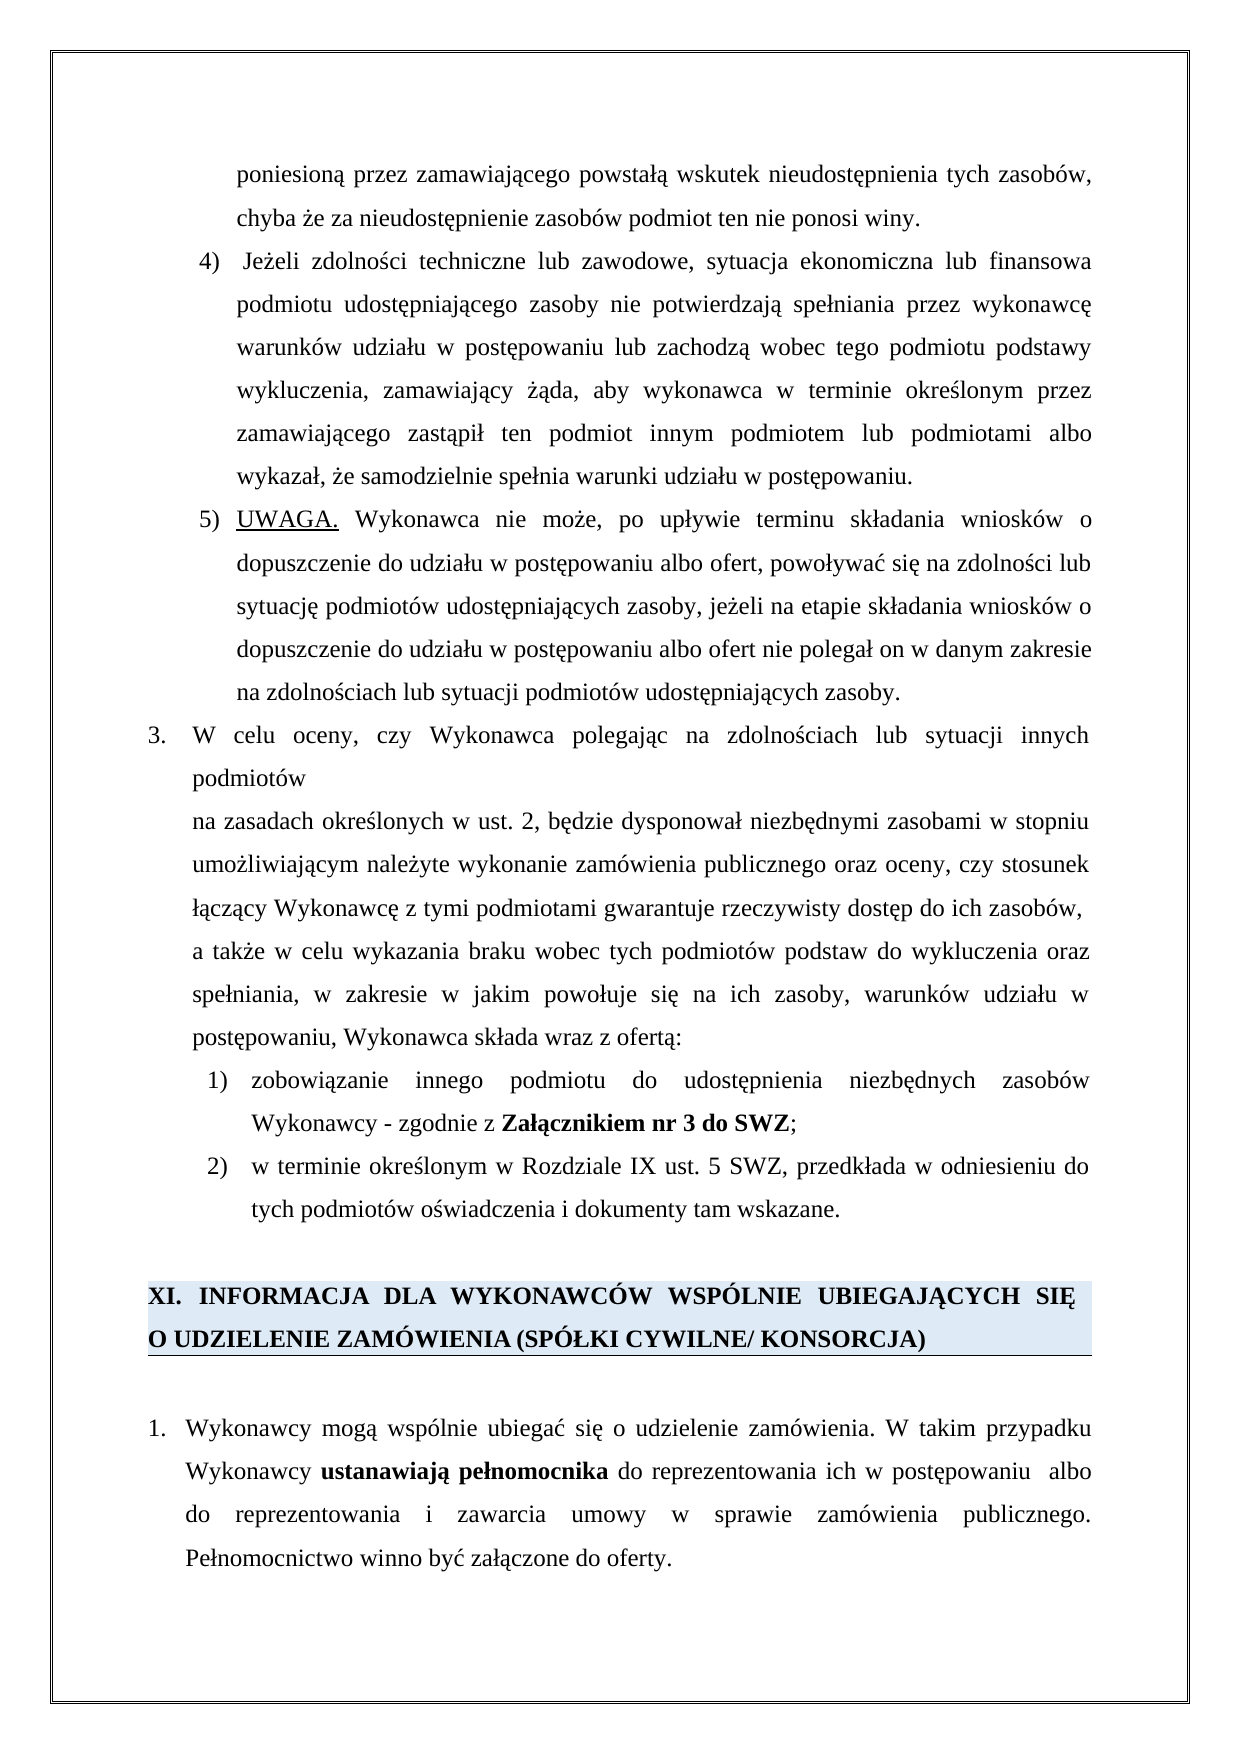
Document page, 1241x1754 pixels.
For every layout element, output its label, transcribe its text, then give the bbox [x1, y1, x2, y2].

list UWAGA. Wykonawca nie może, po upływie terminu składania wniosków o dopuszczenie do udziału w postępowaniu albo ofert, powoływać się na zdolności lub sytuację podmiotów udostępniających zasoby, jeżeli na etapie składania wniosków o dopuszczenie do udziału w postępowaniu albo ofert nie polegał on w danym zakresie na zdolnościach lub sytuacji podmiotów udostępniających zasoby. [199, 504, 1092, 706]
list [199, 159, 1092, 231]
text XI. INFORMACJA DLA WYKONAWCÓW WSPÓLNIE UBIEGAJĄCYCH SIĘ O UDZIELENIE ZAMÓWIENIA (SPÓŁKI CYWILNE/ KONSORCJA) [148, 1281, 1092, 1355]
list w terminie określonym w Rozdziale IX ust. 5 SWZ, przedkłada w odniesieniu do tych podmiotów oświadczenia i dokumenty tam wskazane. [207, 1151, 1090, 1223]
list W celu oceny, czy Wykonawca polegając na zdolnościach lub sytuacji innych podmiotów na zasadach określonych w ust. 2, będzie dysponował niezbędnymi zasobami w stopniu umożliwiającym należyte wykonanie zamówienia publicznego oraz oceny, czy stosunek łączący Wykonawcę z tymi podmiotami gwarantuje rzeczywisty dostęp do ich zasobów, a także w celu wykazania braku wobec tych podmiotów podstaw do wykluczenia oraz spełniania, w zakresie w jakim powołuje się na ich zasoby, warunków udziału w postępowaniu, Wykonawca składa wraz z ofertą: [148, 720, 1090, 1051]
list zobowiązanie innego podmiotu do udostępnienia niezbędnych zasobów Wykonawcy - zgodnie z Załącznikiem nr 3 do SWZ; [207, 1065, 1090, 1137]
list Wykonawcy mogą wspólnie ubiegać się o udzielenie zamówienia. W takim przypadku Wykonawcy ustanawiają pełnomocnika do reprezentowania ich w postępowaniu albo do reprezentowania i zawarcia umowy w sprawie zamówienia publicznego. Pełnomocnictwo winno być załączone do oferty. [148, 1413, 1092, 1571]
list Jeżeli zdolności techniczne lub zawodowe, sytuacja ekonomiczna lub finansowa podmiotu udostępniającego zasoby nie potwierdzają spełniania przez wykonawcę warunków udziału w postępowaniu lub zachodzą wobec tego podmiotu podstawy wykluczenia, zamawiający żąda, aby wykonawca w terminie określonym przez zamawiającego zastąpił ten podmiot innym podmiotem lub podmiotami albo wykazał, że samodzielnie spełnia warunki udziału w postępowaniu. [199, 246, 1092, 490]
